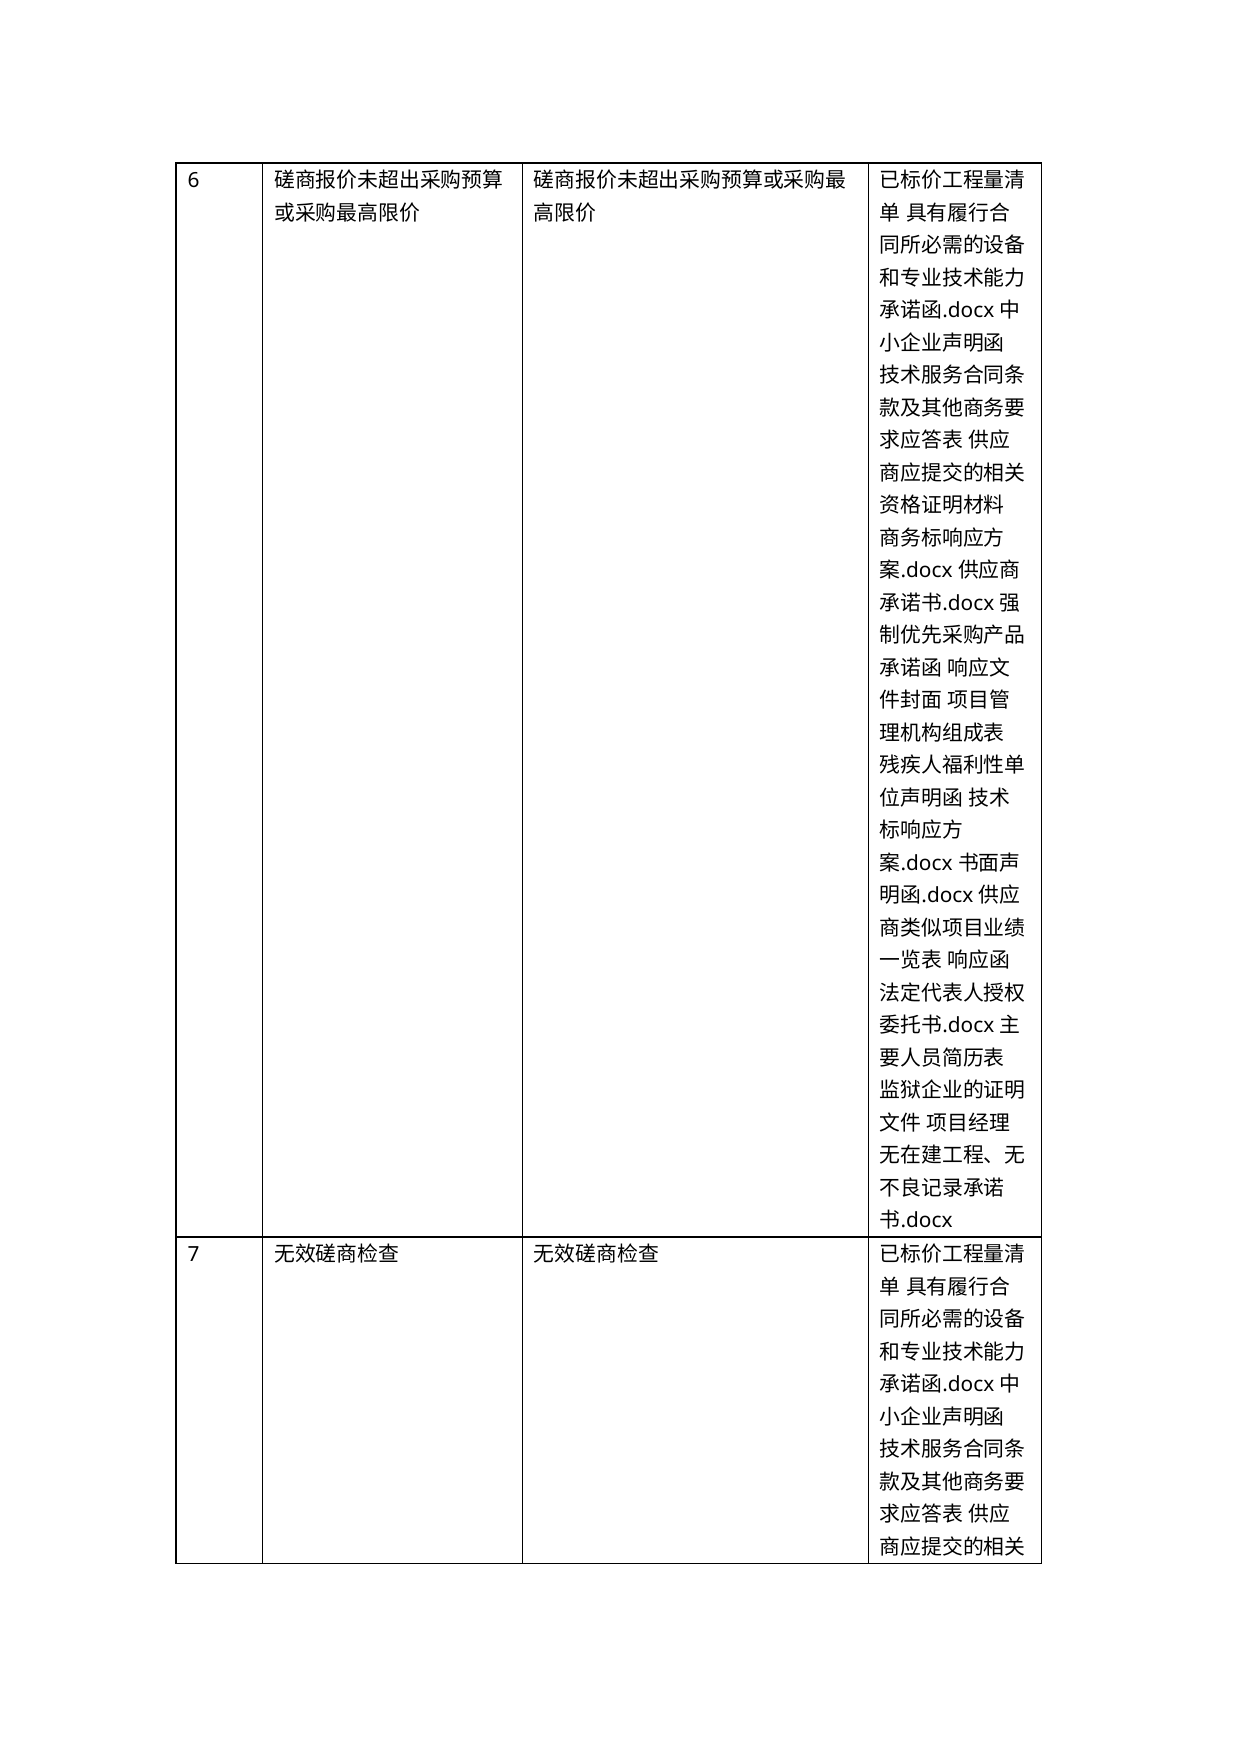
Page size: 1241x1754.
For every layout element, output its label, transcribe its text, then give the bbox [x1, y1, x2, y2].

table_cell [869, 1238, 1041, 1563]
table_cell 磋商报价未超出采购预算或采购最高限价 [263, 164, 522, 1236]
table_cell 7 [177, 1238, 262, 1563]
table_cell 无效磋商检查 [523, 1238, 868, 1563]
table_cell 6 [177, 164, 262, 1236]
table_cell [869, 164, 1041, 1236]
table_cell 无效磋商检查 [263, 1238, 522, 1563]
table_cell 磋商报价未超出采购预算或采购最高限价 [523, 164, 868, 1236]
